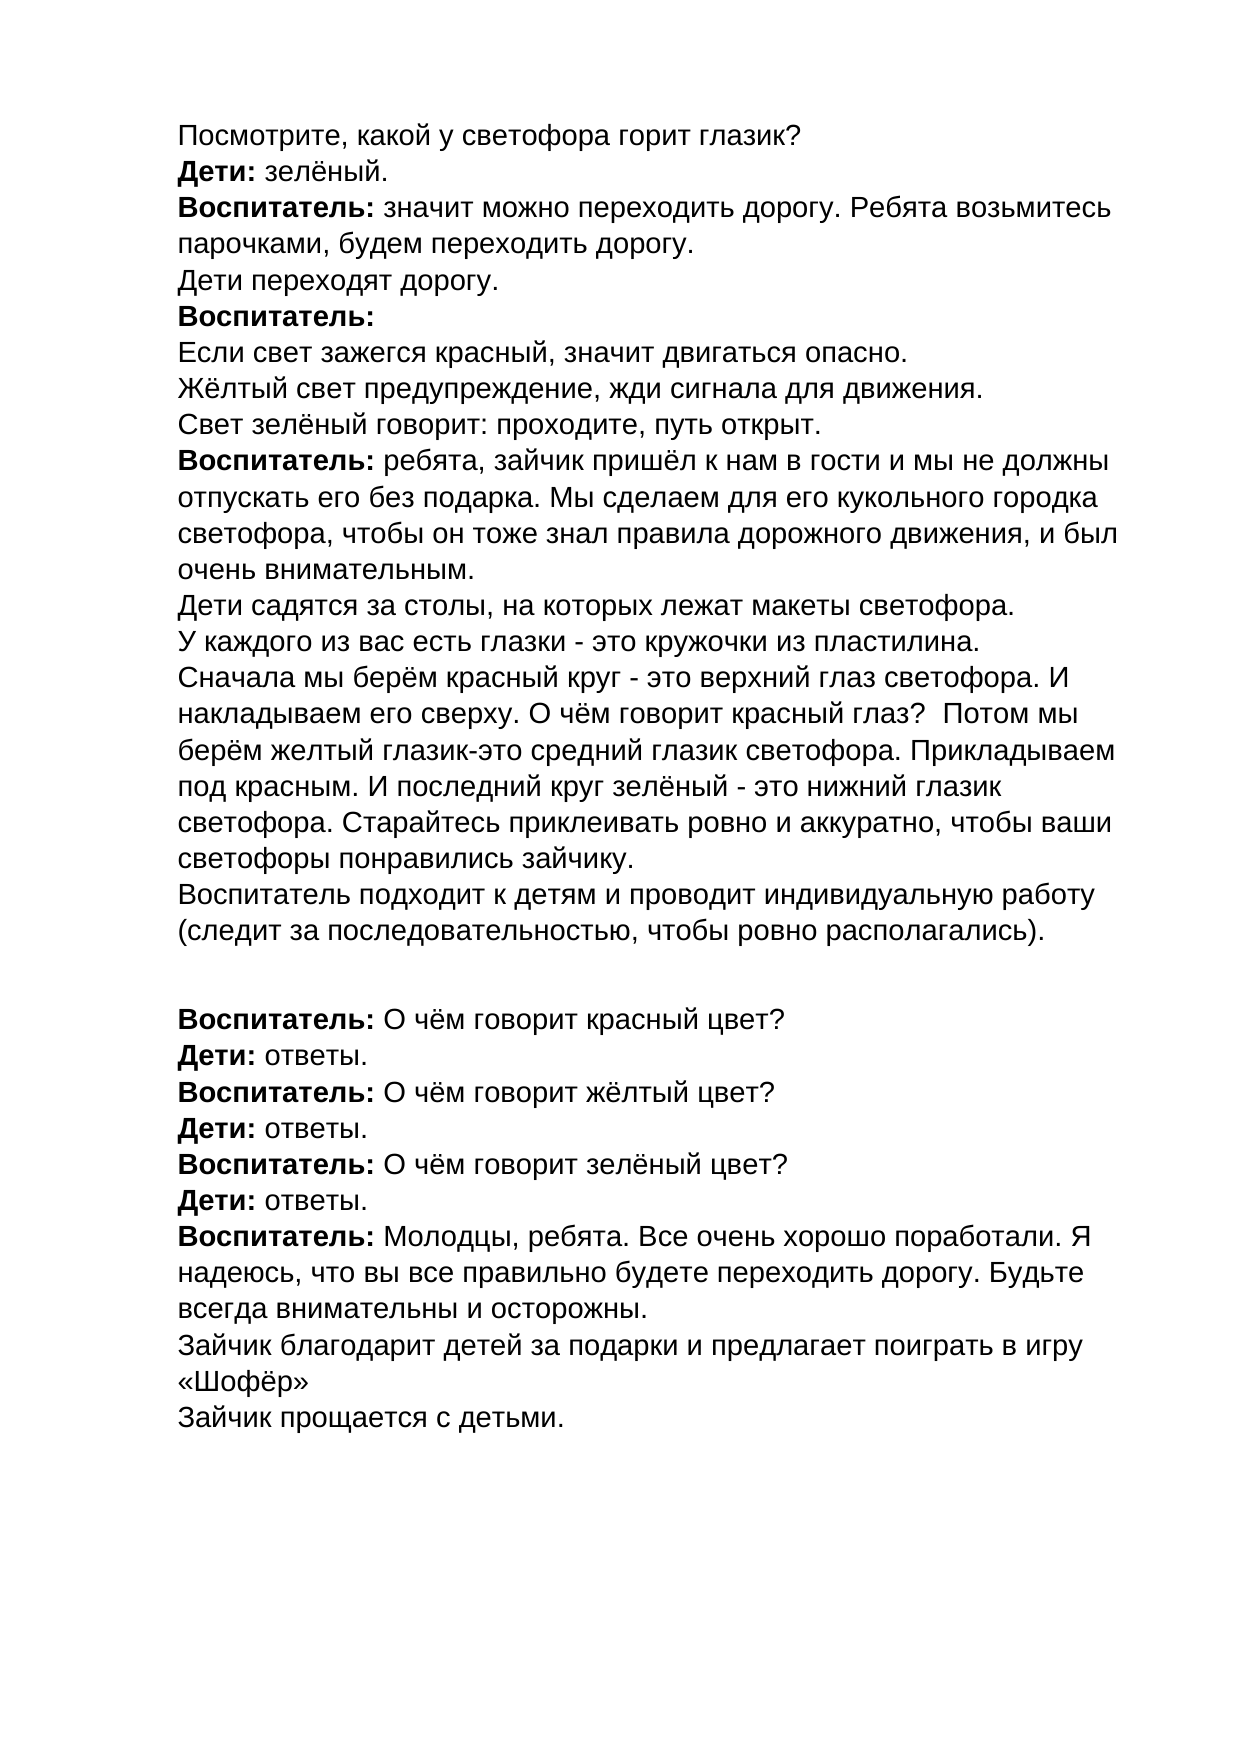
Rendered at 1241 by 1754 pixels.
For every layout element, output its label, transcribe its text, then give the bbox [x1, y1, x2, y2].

text Воспитатель: О чём говорит красный цвет? Дети: ответы. Воспитатель: О чём говорит жёлтый цвет? Дети: ответы. Воспитатель: О чём говорит зелёный цвет? Дети: ответы. Воспитатель: Молодцы, ребята. Все очень хорошо поработали. Я надеюсь, что вы все правильно будете переходить дорогу. Будьте всегда внимательны и осторожны. Зайчик благодарит детей за подарки и предлагает поиграть в игру «Шофёр» Зайчик прощается с детьми. [177, 966, 1152, 1433]
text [177, 118, 1152, 947]
